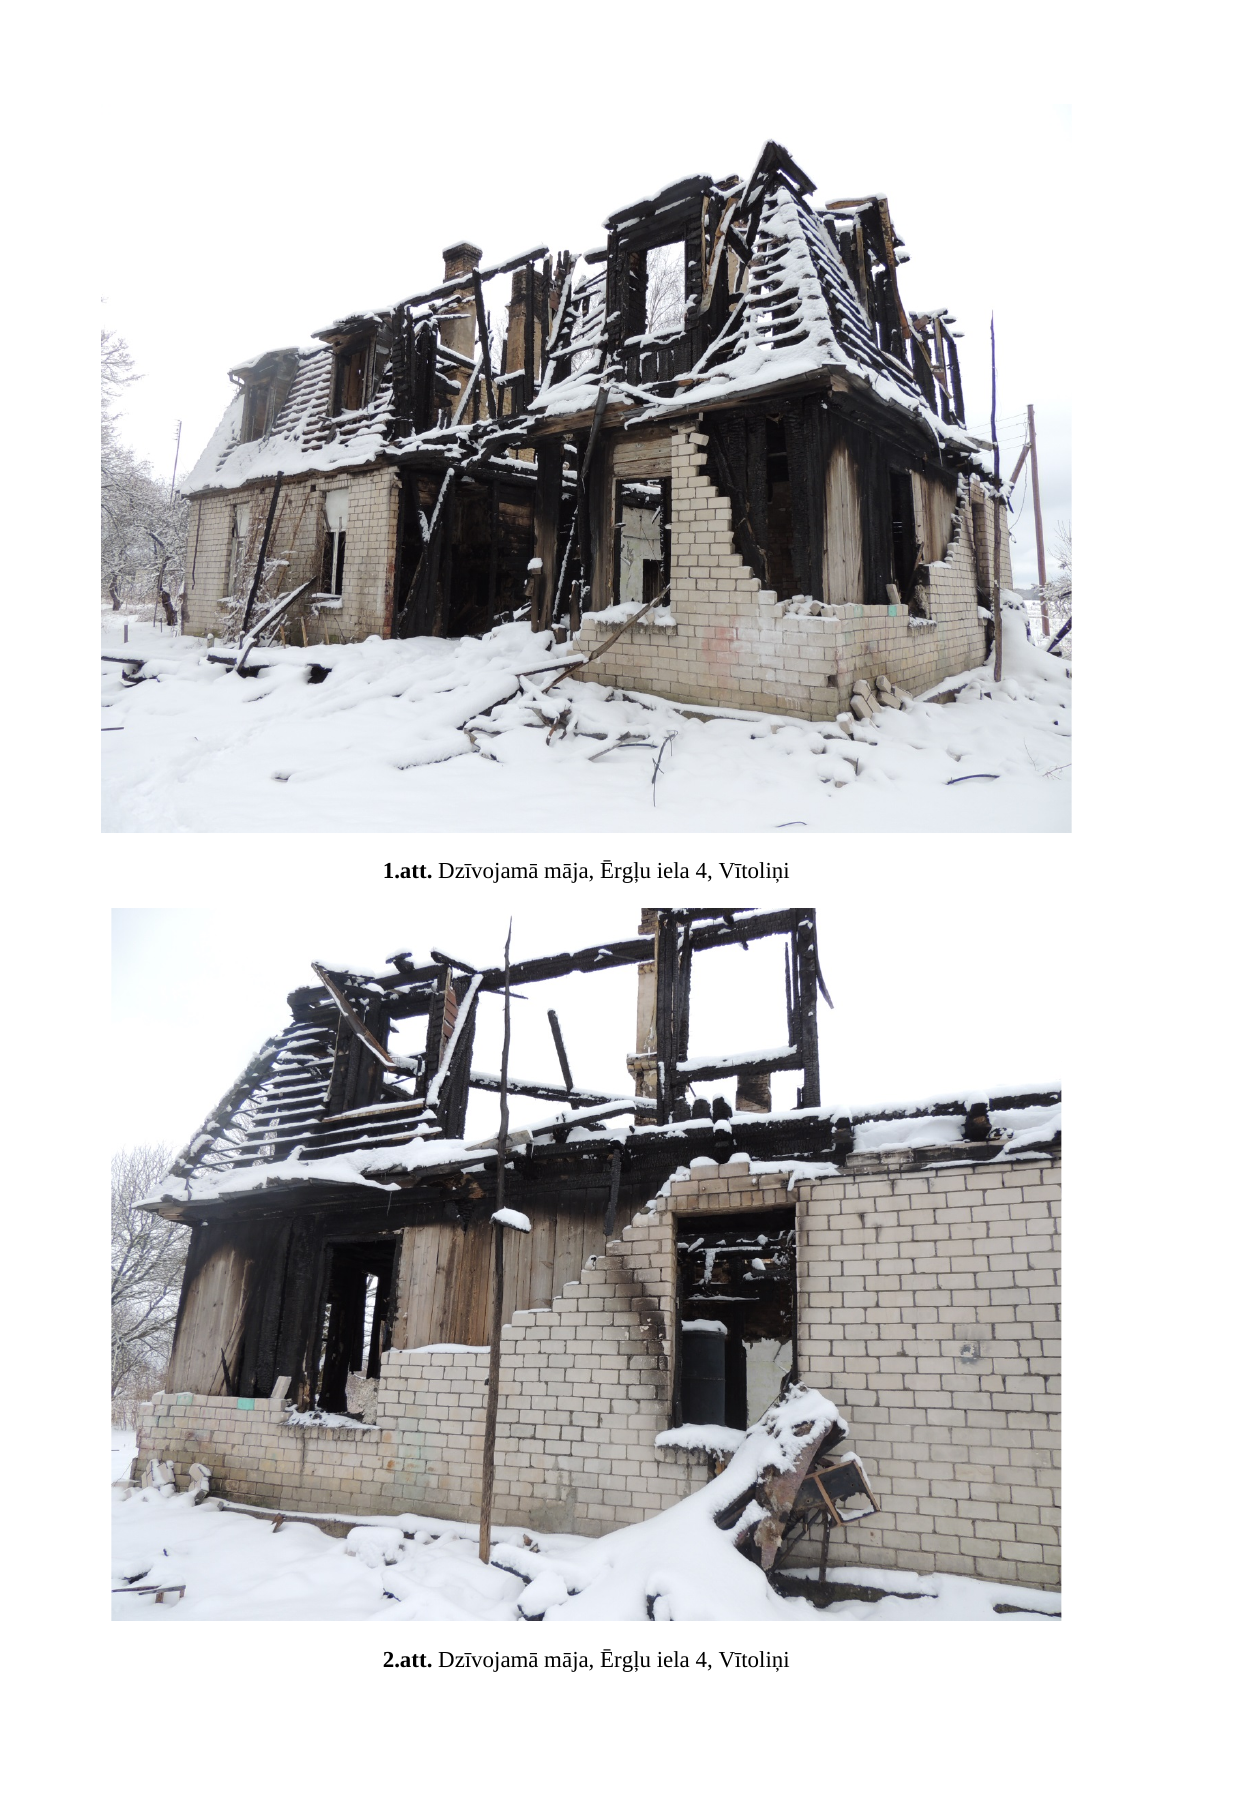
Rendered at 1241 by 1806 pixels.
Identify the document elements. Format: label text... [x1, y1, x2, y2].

text 1.att. Dzīvojamā māja, Ērgļu iela 4, Vītoliņi [65, 857, 1108, 884]
picture [111, 908, 1062, 1621]
picture [101, 104, 1072, 833]
text 2.att. Dzīvojamā māja, Ērgļu iela 4, Vītoliņi [65, 1646, 1108, 1672]
